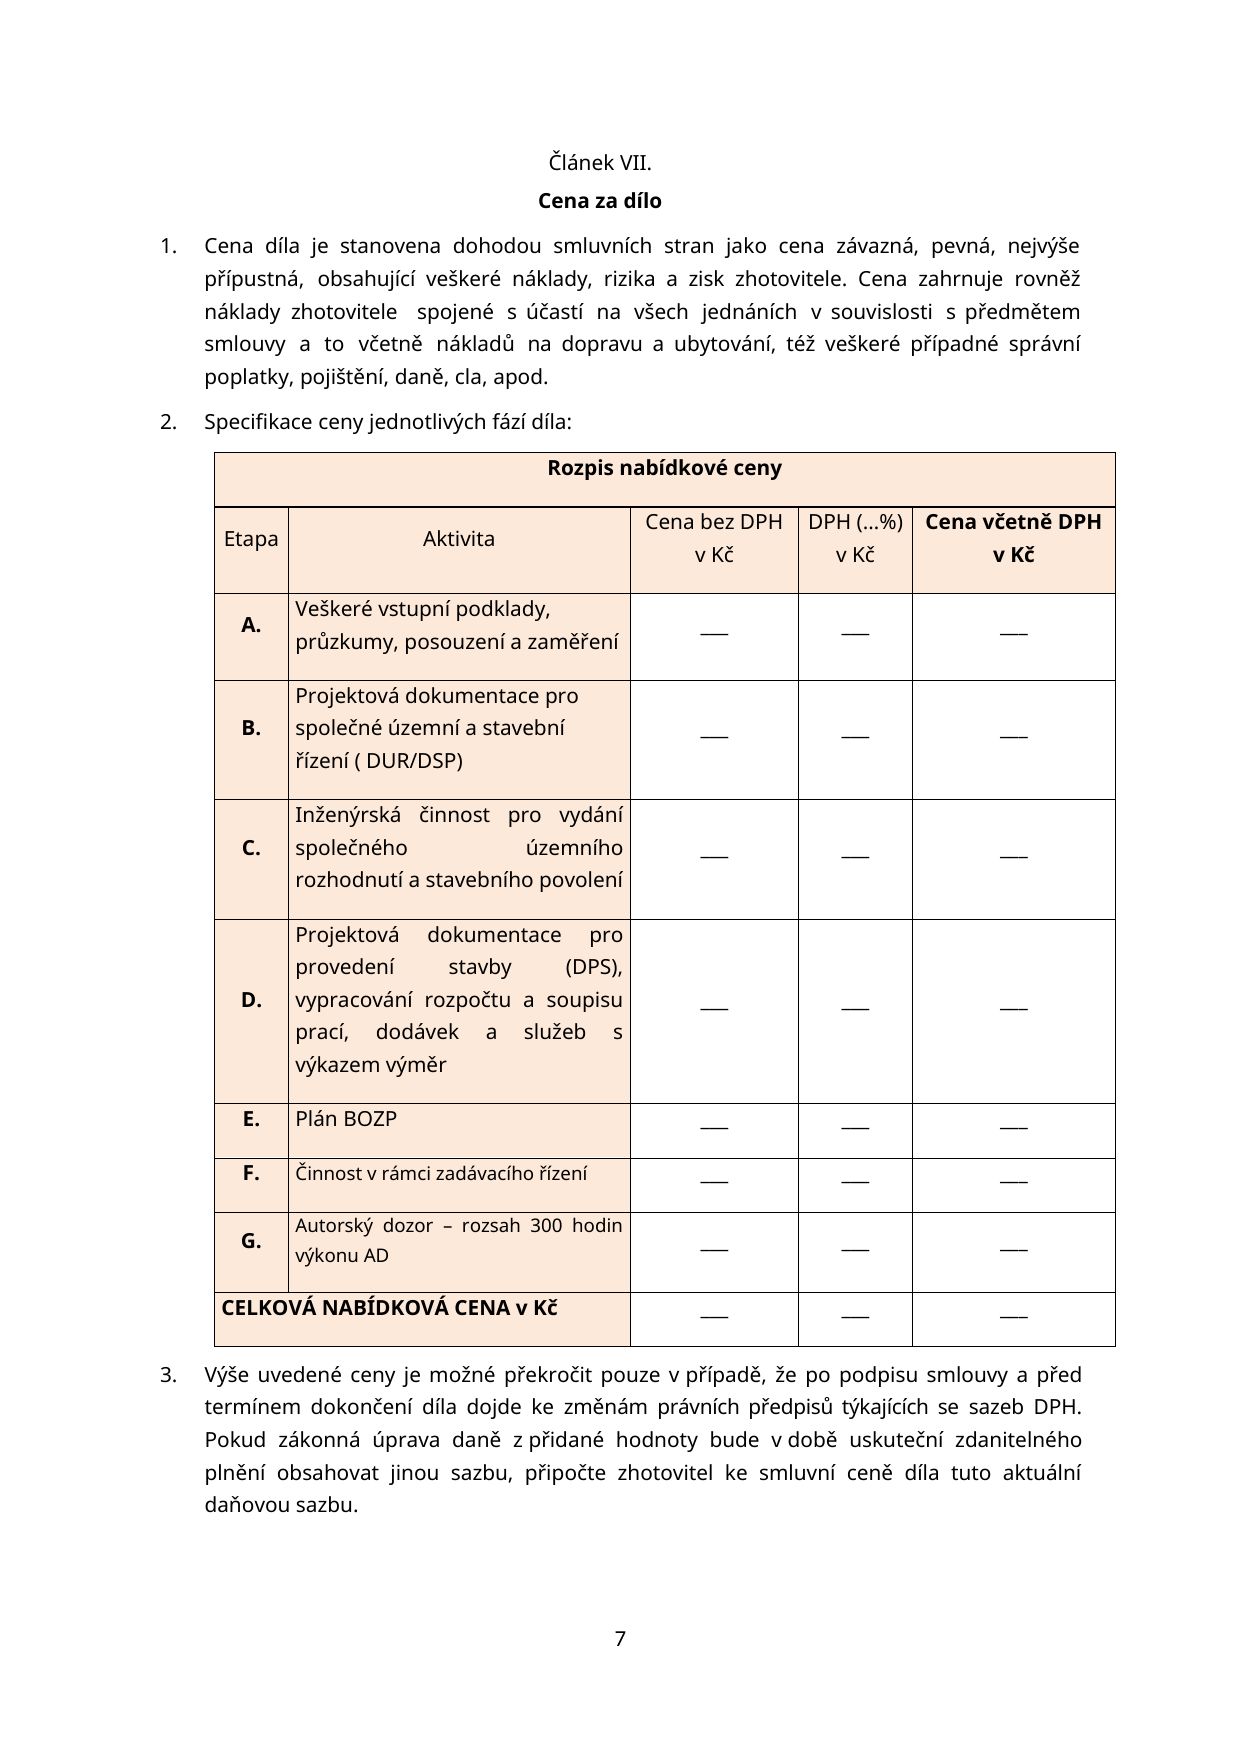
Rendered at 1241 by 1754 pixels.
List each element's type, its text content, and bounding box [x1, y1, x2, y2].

table_cell Plán BOZP [289, 1104, 630, 1157]
table_cell B. [215, 681, 288, 799]
table_header Rozpis nabídkové ceny [215, 453, 1115, 506]
table_cell ___ [913, 594, 1115, 680]
table_cell ___ [913, 800, 1115, 919]
table_cell G. [215, 1213, 288, 1292]
table_cell ___ [799, 681, 912, 799]
table_cell ___ [631, 681, 798, 799]
table_cell ___ [913, 920, 1115, 1103]
table_cell ___ [913, 1293, 1115, 1346]
table_cell ___ [913, 1213, 1115, 1292]
subtitle Článek VII. [117, 148, 1083, 176]
table_cell ___ [913, 681, 1115, 799]
text 2. Specifikace ceny jednotlivých fází díla: [160, 407, 1093, 436]
table_cell C. [215, 800, 288, 919]
table_cell CELKOVÁ NABÍDKOVÁ CENA v Kč [215, 1293, 630, 1346]
table_cell Veškeré vstupní podklady, průzkumy, posouzení a zaměření [289, 594, 630, 680]
table_cell ___ [913, 1104, 1115, 1157]
table_cell Činnost v rámci zadávacího řízení [289, 1159, 630, 1212]
table_cell D. [215, 920, 288, 1103]
table_cell ___ [631, 594, 798, 680]
table_cell ___ [631, 1213, 798, 1292]
subtitle Cena za dílo [117, 186, 1083, 215]
table_cell Projektová dokumentace pro provedení stavby (DPS), vypracování rozpočtu a soupisu prací, dodávek a služeb s výkazem výměr [289, 920, 630, 1103]
table_cell ___ [799, 594, 912, 680]
table_cell ___ [631, 1104, 798, 1157]
table_cell A. [215, 594, 288, 680]
table_cell Cena včetně DPH v Kč [913, 508, 1115, 593]
table_cell ___ [799, 1104, 912, 1157]
table_cell ___ [913, 1159, 1115, 1212]
table_cell ___ [631, 1293, 798, 1346]
table_cell ___ [799, 920, 912, 1103]
table_cell F. [215, 1159, 288, 1212]
table_cell ___ [631, 1159, 798, 1212]
table_cell ___ [799, 1293, 912, 1346]
text 3. Výše uvedené ceny je možné překročit pouze v případě, že po podpisu smlouvy a před termínem dokončení díla dojde ke změnám právních předpisů týkajících se sazeb DPH. Pokud zákonná úprava daně z přidané hodnoty bude v době uskuteční zdanitelného plnění obsahovat jinou sazbu, připočte zhotovitel ke smluvní ceně díla tuto aktuální daňovou sazbu. [160, 1360, 1083, 1519]
table_cell ___ [799, 800, 912, 919]
table_cell Projektová dokumentace pro společné územní a stavební řízení ( DUR/DSP) [289, 681, 630, 799]
table_cell Aktivita [289, 508, 630, 593]
table_cell Etapa [215, 508, 288, 593]
text 1. Cena díla je stanovena dohodou smluvních stran jako cena závazná, pevná, nejvýše přípustná, obsahující veškeré náklady, rizika a zisk zhotovitele. Cena zahrnuje rovněž náklady zhotovitele spojené s účastí na všech jednáních v souvislosti s předmětem smlouvy a to včetně nákladů na dopravu a ubytování, též veškeré případné správní poplatky, pojištění, daně, cla, apod. [160, 232, 1081, 390]
table_cell Inženýrská činnost pro vydání společného územního rozhodnutí a stavebního povolení [289, 800, 630, 919]
table_cell Cena bez DPH v Kč [631, 508, 798, 593]
table_cell ___ [631, 920, 798, 1103]
table_cell Autorský dozor – rozsah 300 hodin výkonu AD [289, 1213, 630, 1292]
table_cell ___ [799, 1159, 912, 1212]
table_cell E. [215, 1104, 288, 1157]
table_cell ___ [631, 800, 798, 919]
table_cell ___ [799, 1213, 912, 1292]
table_cell DPH (…%) v Kč [799, 508, 912, 593]
